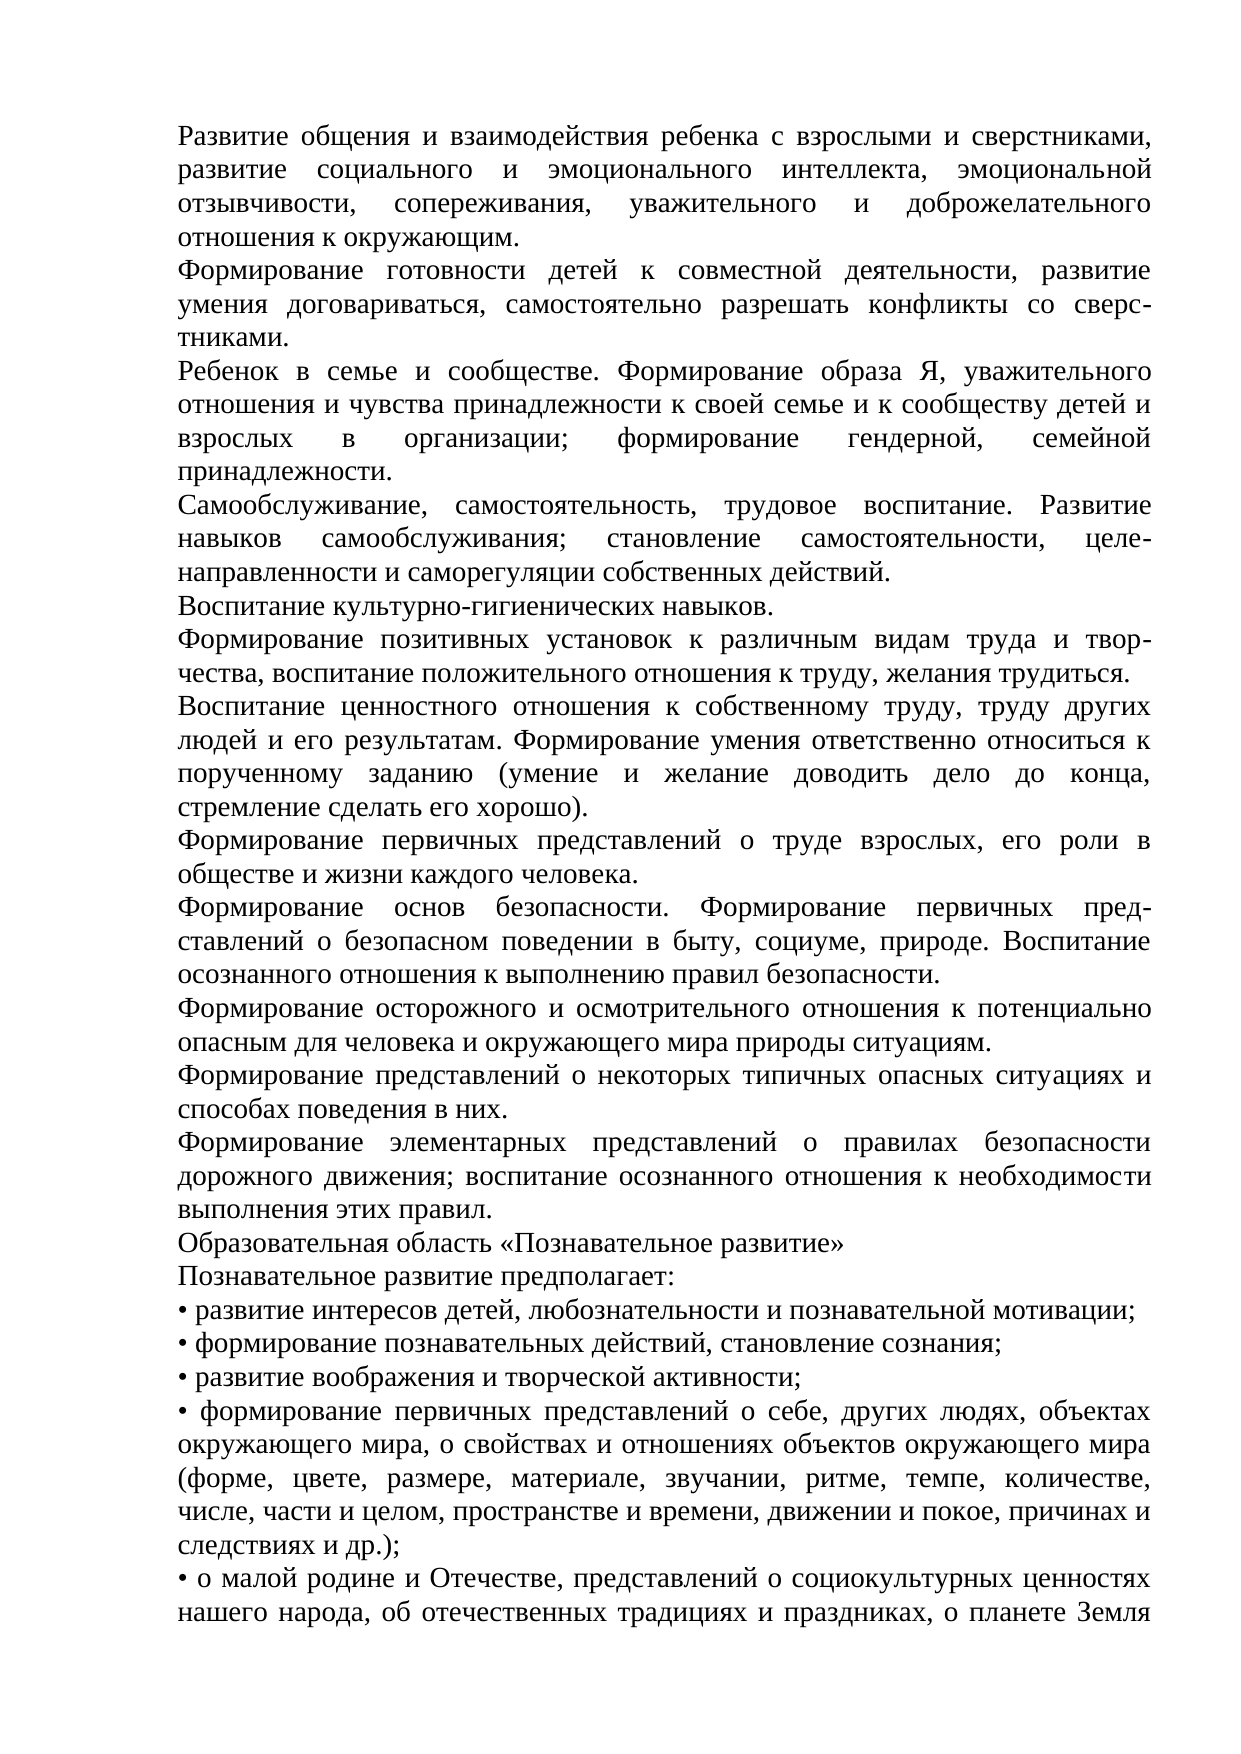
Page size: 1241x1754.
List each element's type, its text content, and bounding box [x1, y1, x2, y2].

text Формирование готовности детей к совместной деятельности, развитие умения договариваться, самостоятельно разрешать конфликты со сверс­тниками. [177, 252, 1152, 353]
text Формирование представлений о некоторых типичных опасных ситу­ациях и способах поведения в них. [177, 1057, 1152, 1124]
text • развитие воображения и творческой активности; [177, 1359, 1152, 1393]
text Воспитание культурно-гигиенических навыков. [177, 588, 1152, 621]
text • развитие интересов детей, любознательности и познавательной мотивации; [177, 1292, 1152, 1326]
text Познавательное развитие предполагает: [177, 1258, 1152, 1292]
text Ребенок в семье и сообществе. Формирование образа Я, уважитель­ного отношения и чувства принадлежности к своей семье и к сообществу детей и взрослых в организации; формирование гендерной, семейной принадлежности. [177, 353, 1152, 487]
text Формирование позитивных установок к различным видам труда и твор­чества, воспитание положительного отношения к труду, желания трудиться. [177, 621, 1152, 688]
text Самообслуживание, самостоятельность, трудовое воспитание. Раз­витие навыков самообслуживания; становление самостоятельности, целе­направленности и саморегуляции собственных действий. [177, 487, 1152, 588]
text Воспитание ценностного отношения к собственному труду, труду других людей и его результатам. Формирование умения ответственно относиться к порученному заданию (умение и желание доводить дело до конца, стремление сделать его хорошо). [177, 688, 1152, 822]
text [177, 1560, 1152, 1627]
text • формирование познавательных действий, становление сознания; [177, 1326, 1152, 1359]
text Формирование осторожного и осмотрительного отношения к по­тенциально опасным для человека и окружающего мира природы си­туациям. [177, 990, 1152, 1057]
text Формирование элементарных представлений о правилах безопасности дорожного движения; воспитание осознанного отношения к необходимос­ти выполнения этих правил. [177, 1124, 1152, 1225]
text Образовательная область «Познавательное развитие» [177, 1225, 1152, 1258]
text • формирование первичных представлений о себе, других людях, объектах окружающего мира, о свойствах и отношениях объектов окружающего мира (форме, цвете, размере, материале, звучании, ритме, темпе, количестве, числе, части и целом, пространстве и времени, движении и покое, причинах и следствиях и др.); [177, 1393, 1152, 1560]
text Развитие общения и взаимодействия ребенка с взрослыми и сверстни­ками, развитие социального и эмоционального интеллекта, эмоциональ­ной отзывчивости, сопереживания, уважительного и доброжелательного отношения к окружающим. [177, 118, 1152, 252]
text Формирование основ безопасности. Формирование первичных пред­ставлений о безопасном поведении в быту, социуме, природе. Воспитание осознанного отношения к выполнению правил безопасности. [177, 889, 1152, 990]
text Формирование первичных представлений о труде взрослых, его роли в обществе и жизни каждого человека. [177, 822, 1152, 889]
